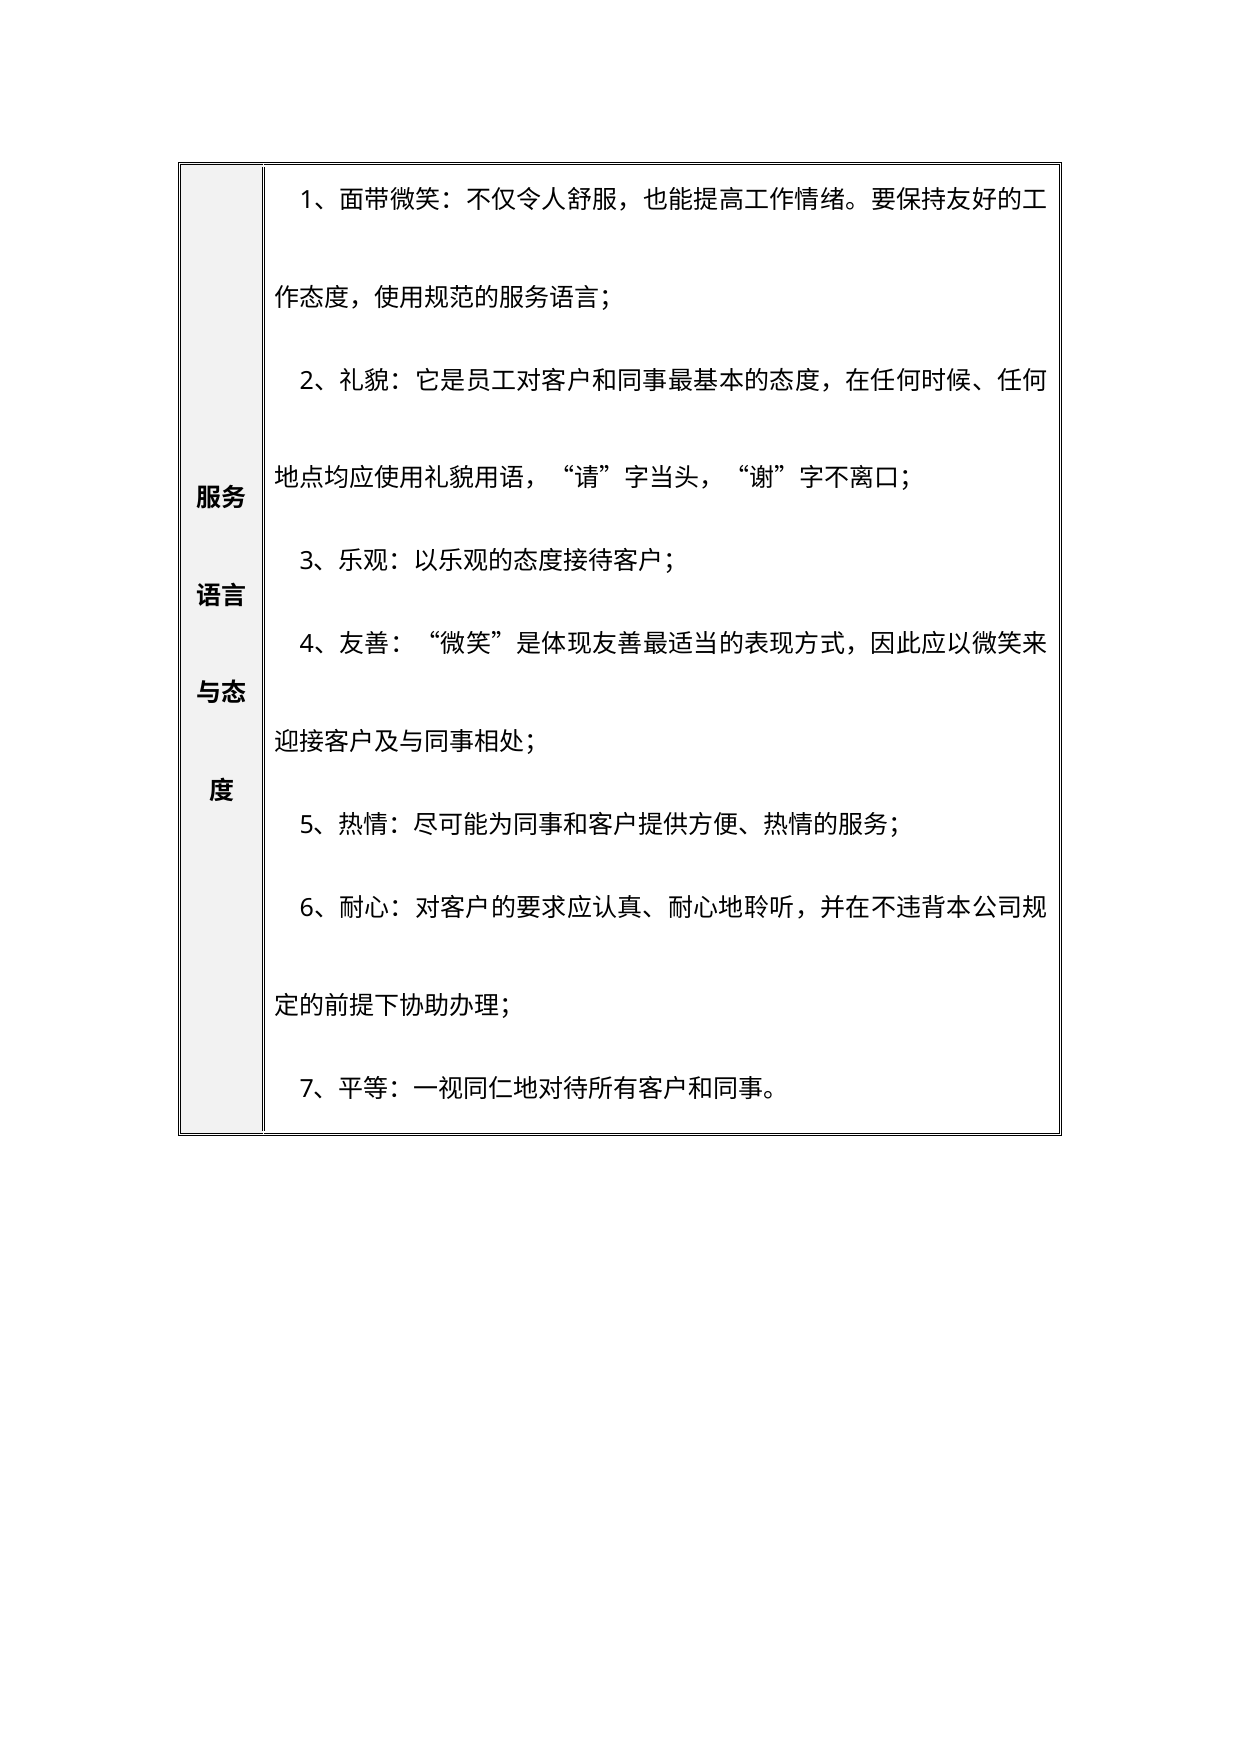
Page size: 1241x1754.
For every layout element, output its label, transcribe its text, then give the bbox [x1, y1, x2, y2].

table_cell 服务语言与态度 [181, 165, 263, 1133]
table_cell 1、面带微笑：不仅令人舒服，也能提高工作情绪。要保持友好的工作态度，使用规范的服务语言； 2、礼貌：它是员工对客户和同事最基本的态度，在任何时候、任何地点均应使用礼貌用语，“请”字当头，“谢”字不离口； 3、乐观：以乐观的态度接待客户； 4、友善：“微笑”是体现友善最适当的表现方式，因此应以微笑来迎接客户及与同事相处； 5、热情：尽可能为同事和客户提供方便、热情的服务； 6、耐心：对客户的要求应认真、耐心地聆听，并在不违背本公司规定的前提下协助办理； 7、平等：一视同仁地对待所有客户和同事。 [263, 165, 1059, 1133]
